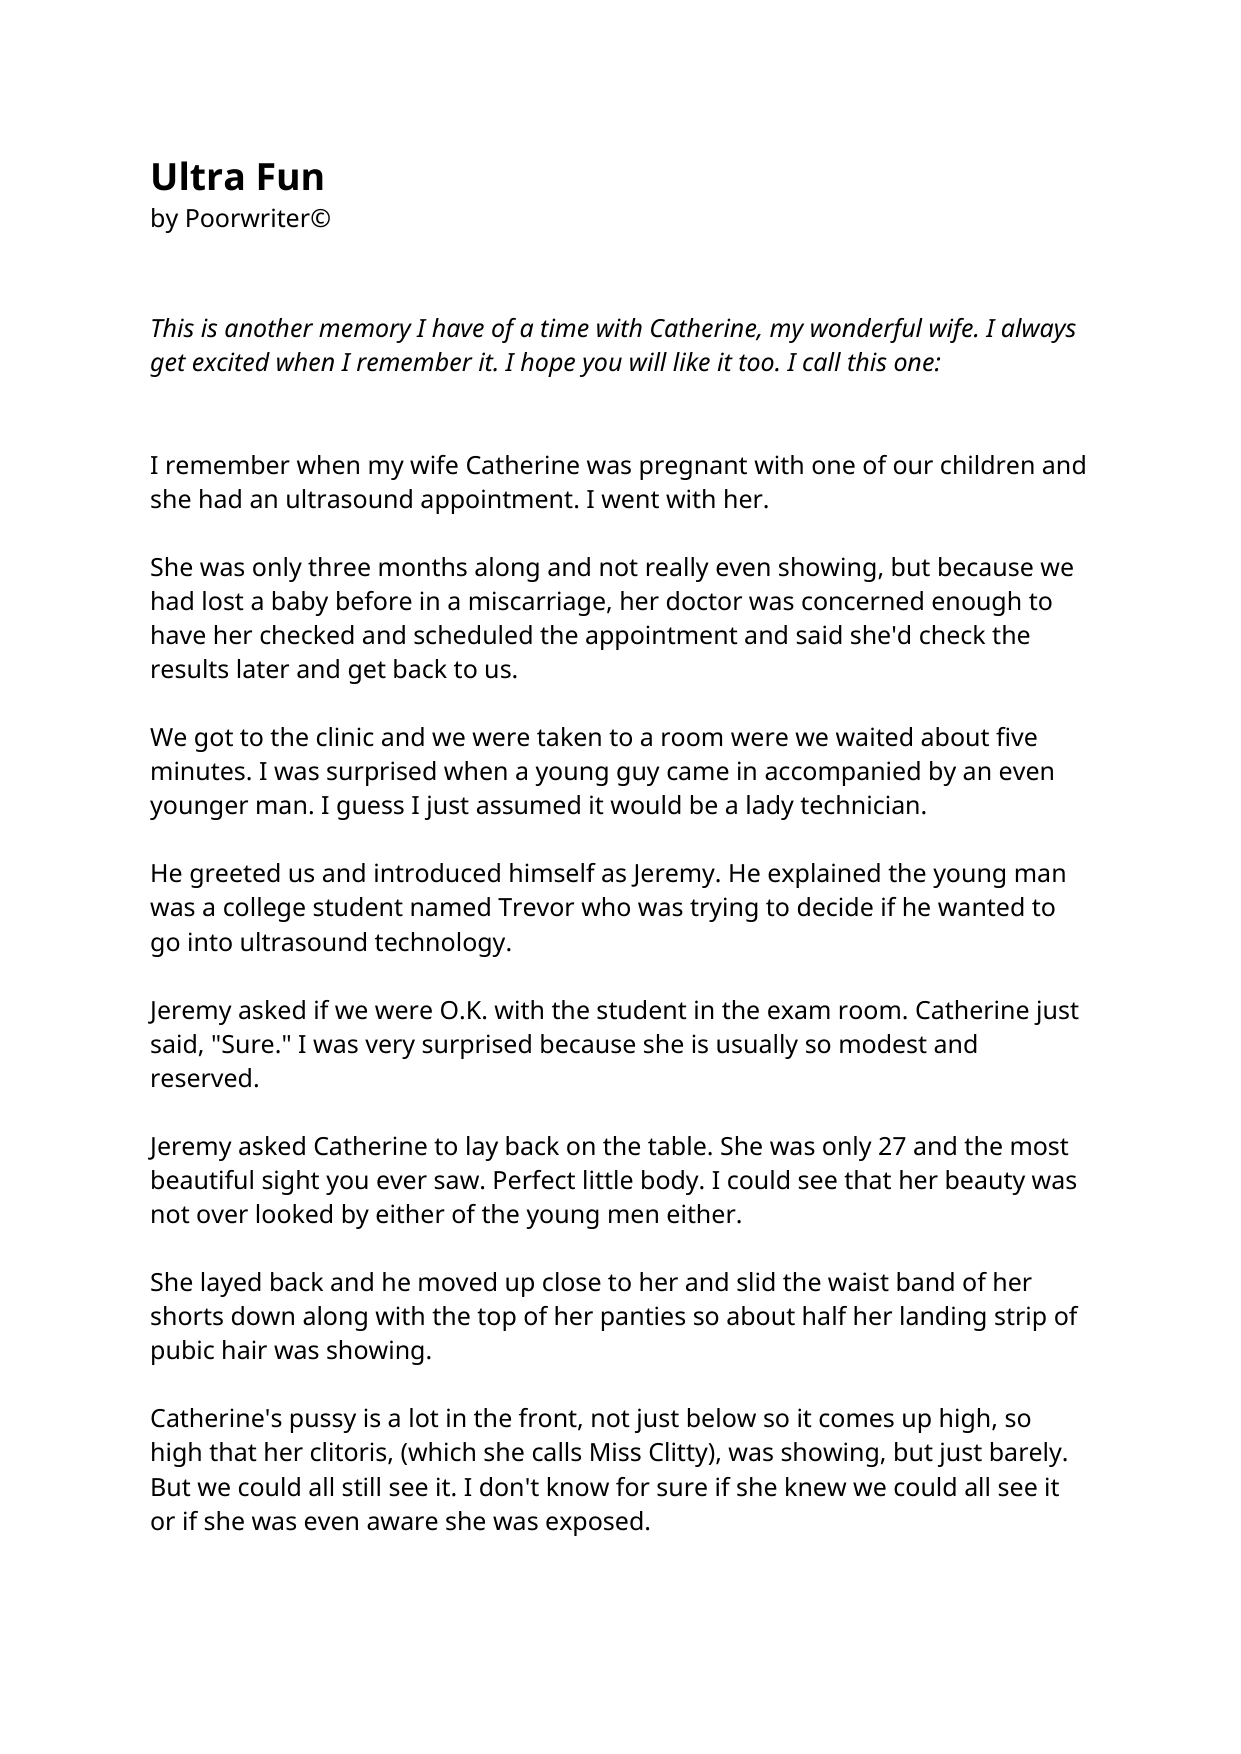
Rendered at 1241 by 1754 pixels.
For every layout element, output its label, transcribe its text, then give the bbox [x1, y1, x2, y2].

text by Poorwriter© [150, 201, 1090, 235]
text Ultra Fun [150, 150, 1090, 201]
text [150, 311, 1090, 1571]
